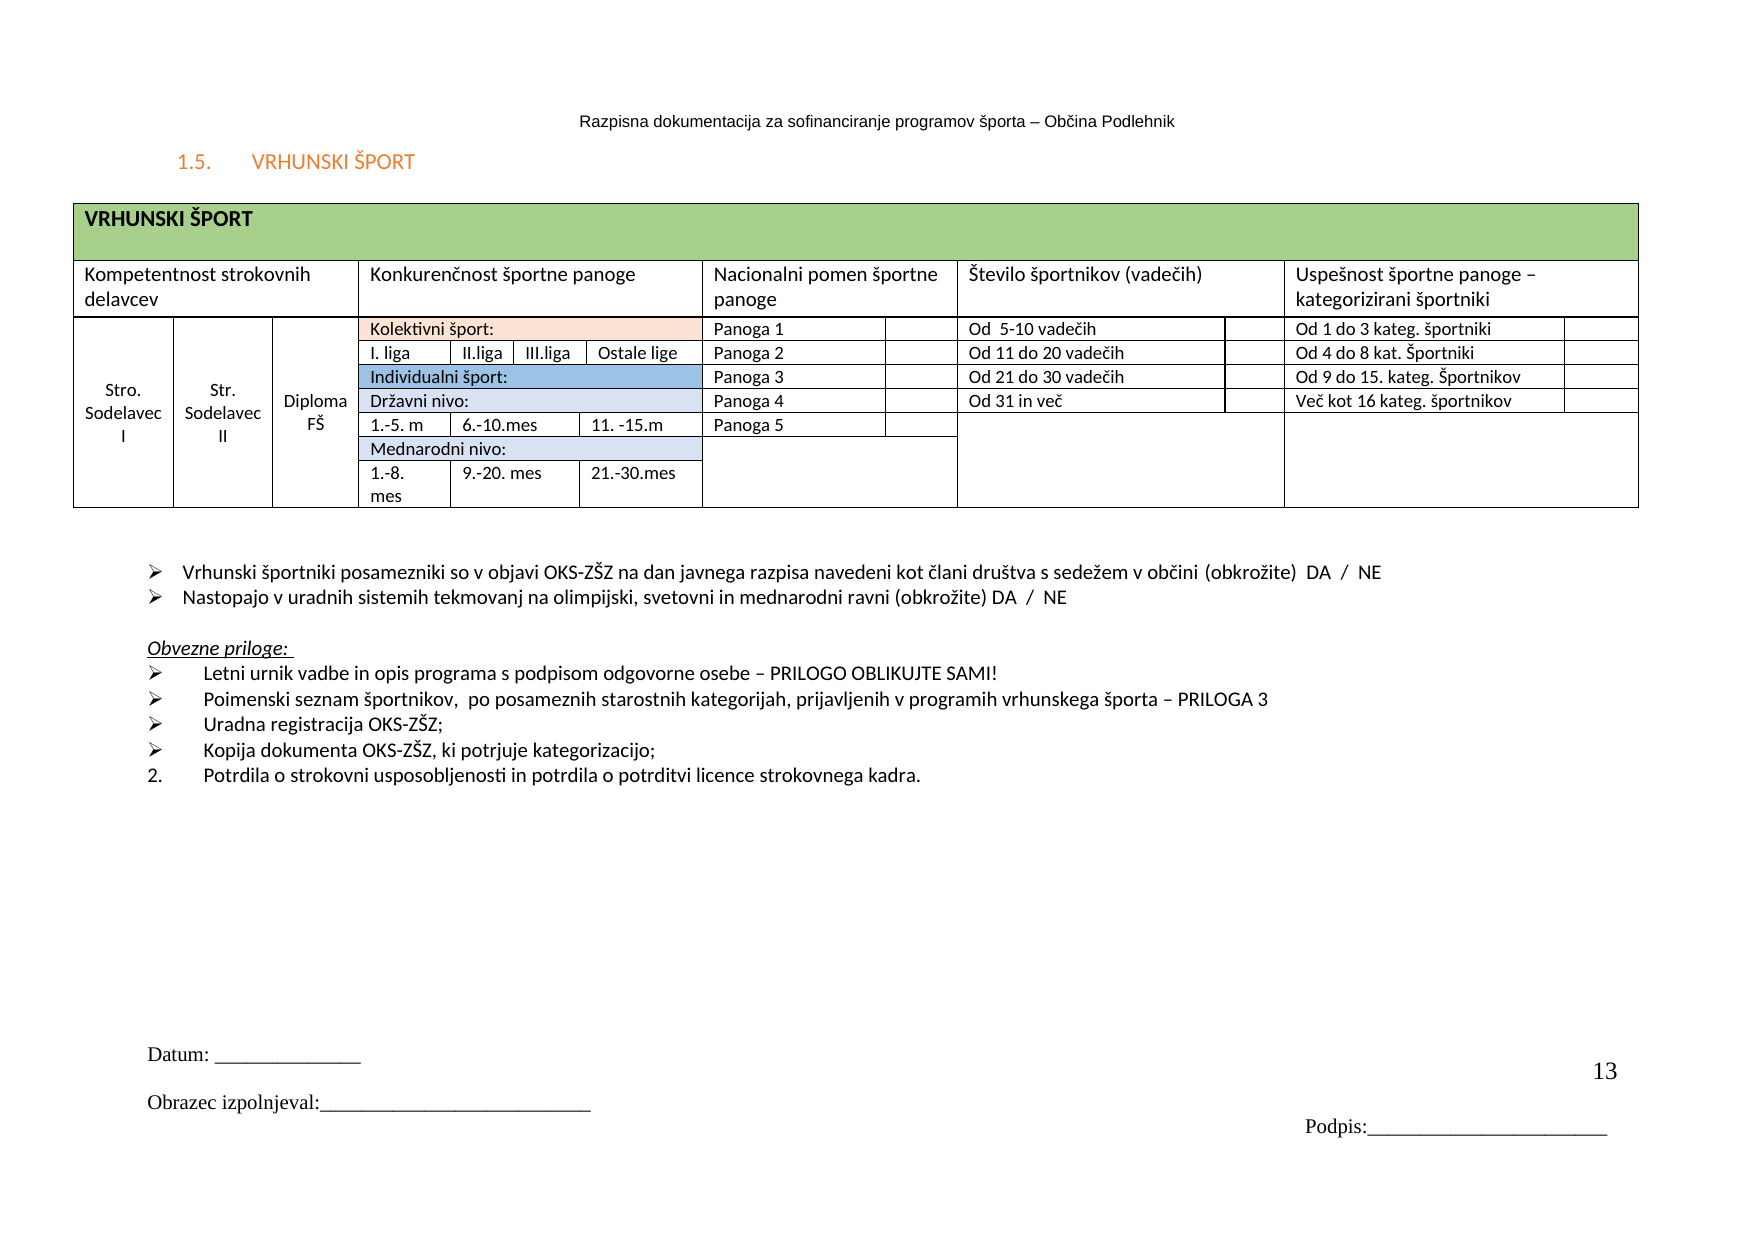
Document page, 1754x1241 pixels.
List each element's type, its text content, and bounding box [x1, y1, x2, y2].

table_cell [886, 365, 957, 388]
table_cell Panoga 2 [703, 341, 885, 364]
table_cell I. liga [359, 341, 450, 364]
table_cell Več kot 16 kateg. športnikov [1285, 389, 1564, 412]
list Poimenski seznam športnikov, po posameznih starostnih kategorijah, prijavljenih v programih vrhunskega športa – PRILOGA 3 [147, 686, 1607, 711]
table_cell Državni nivo: [359, 389, 702, 412]
table_cell Konkurenčnost športne panoge [359, 261, 702, 316]
table_cell Panoga 4 [703, 389, 885, 412]
table_cell 1.-5. m [359, 413, 450, 436]
list Vrhunski športniki posamezniki so v objavi OKS-ZŠZ na dan javnega razpisa navedeni kot člani društva s sedežem v občini (obkrožite) DA / NE [147, 559, 1607, 584]
table_cell [1565, 365, 1638, 388]
text Obvezne priloge: [147, 635, 1607, 661]
table_cell Od 5-10 vadečih [958, 318, 1224, 340]
table_cell Kolektivni šport: [359, 318, 702, 340]
table_cell Mednarodni nivo: [359, 437, 702, 460]
table_cell Stro. Sodelavec I [74, 318, 173, 507]
table_cell [1226, 341, 1284, 364]
table_cell [886, 318, 957, 340]
table_cell Od 21 do 30 vadečih [958, 365, 1224, 388]
table_cell 1.-8. mes [359, 461, 450, 507]
table_cell Panoga 1 [703, 318, 885, 340]
table_cell Od 11 do 20 vadečih [958, 341, 1224, 364]
table_cell [958, 413, 1284, 507]
table_cell Od 31 in več [958, 389, 1224, 412]
table_cell [1226, 389, 1284, 412]
table_cell Str. Sodelavec II [174, 318, 272, 507]
table_cell Nacionalni pomen športne panoge [703, 261, 957, 316]
table_cell 9.-20. mes [451, 461, 579, 507]
table_cell Ostale lige [587, 341, 702, 364]
table_cell Od 4 do 8 kat. Športniki [1285, 341, 1564, 364]
table_cell Kompetentnost strokovnih delavcev [74, 261, 358, 316]
table_cell [1285, 413, 1638, 507]
table_cell Panoga 5 [703, 413, 885, 436]
table_cell [703, 437, 957, 507]
table_cell Panoga 3 [703, 365, 885, 388]
table_cell Od 1 do 3 kateg. športniki [1285, 318, 1564, 340]
table_cell [1565, 341, 1638, 364]
table_cell [1226, 365, 1284, 388]
table_cell 11. -15.m [580, 413, 702, 436]
table_cell Diploma FŠ [273, 318, 358, 507]
list Potrdila o strokovni usposobljenosti in potrdila o potrditvi licence strokovnega kadra. [147, 762, 1607, 788]
table_cell Od 9 do 15. kateg. Športnikov [1285, 365, 1564, 388]
table_cell [886, 413, 957, 436]
table_cell Individualni šport: [359, 365, 702, 388]
table_cell Uspešnost športne panoge – kategorizirani športniki [1285, 261, 1638, 316]
table_cell 6.-10.mes [451, 413, 579, 436]
list VRHUNSKI ŠPORT [177, 147, 1607, 175]
table_cell [1565, 318, 1638, 340]
table_cell III.liga [514, 341, 586, 364]
table_header VRHUNSKI ŠPORT [74, 204, 1638, 260]
list Nastopajo v uradnih sistemih tekmovanj na olimpijski, svetovni in mednarodni ravni (obkrožite) DA / NE [147, 584, 1607, 610]
table_cell Število športnikov (vadečih) [958, 261, 1284, 316]
table_cell [1226, 318, 1284, 340]
table_cell [1565, 389, 1638, 412]
list Uradna registracija OKS-ZŠZ; [147, 711, 1607, 737]
list Kopija dokumenta OKS-ZŠZ, ki potrjuje kategorizacijo; [147, 737, 1607, 762]
list Letni urnik vadbe in opis programa s podpisom odgovorne osebe – PRILOGO OBLIKUJTE SAMI! [147, 661, 1607, 686]
table_cell 21.-30.mes [580, 461, 702, 507]
table_cell [886, 389, 957, 412]
table_cell II.liga [451, 341, 513, 364]
table_cell [886, 341, 957, 364]
